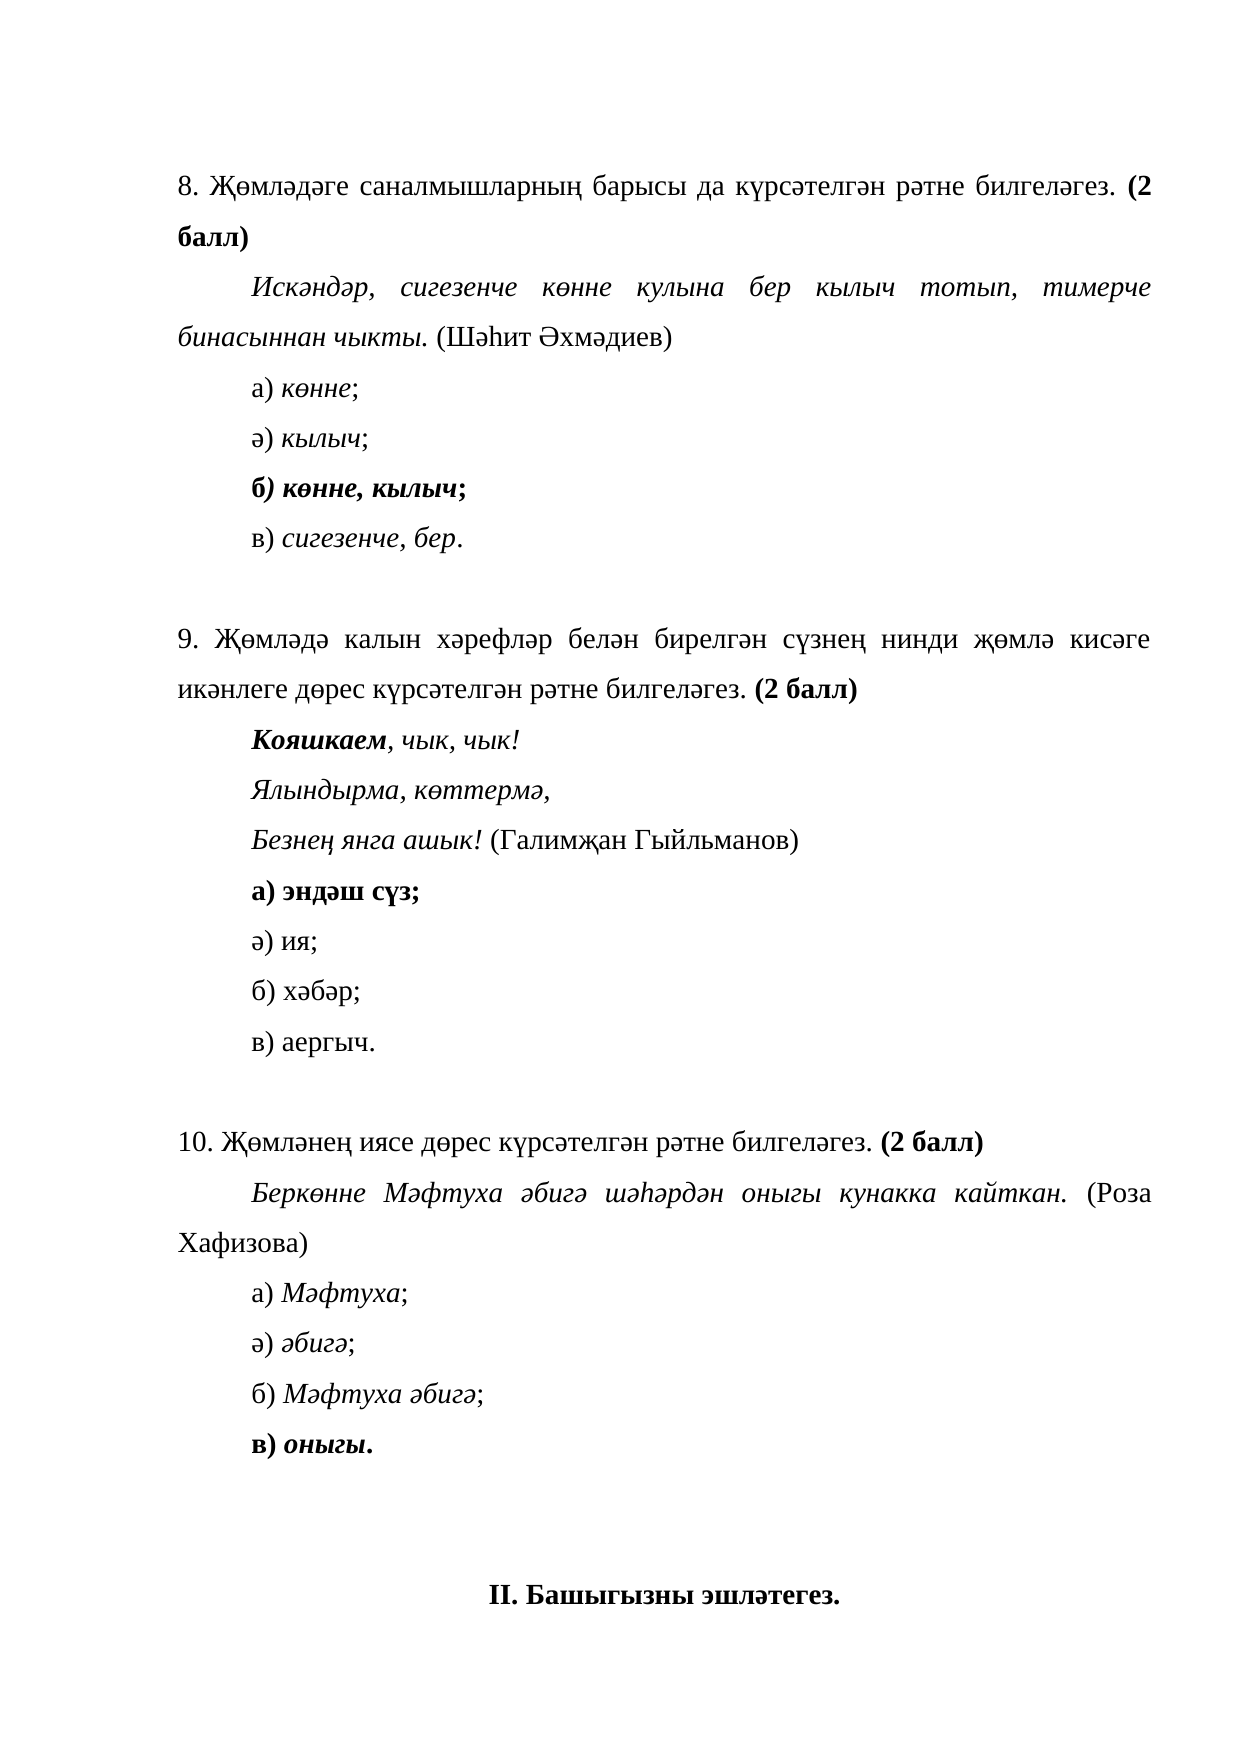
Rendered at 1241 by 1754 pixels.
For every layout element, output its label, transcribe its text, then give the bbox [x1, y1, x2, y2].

text 8. Җөмләдәге саналмышларның барысы да күрсәтелгән рәтне билгеләгез. (2 балл) [177, 168, 1152, 252]
text а) эндәш сүз; [177, 873, 1152, 906]
text ә) ия; [177, 923, 1152, 957]
text в) сигезенче, бер. [177, 521, 1152, 554]
text в) аергыч. [177, 1024, 1152, 1057]
text Беркөнне Мәфтуха әбигә шәһәрдән оныгы кунакка кайткан. (Роза Хафизова) [177, 1175, 1152, 1258]
text в) оныгы. [177, 1426, 1152, 1460]
text Безнең янга ашык! (Галимҗан Гыйльманов) [177, 822, 1152, 856]
text 10. Җөмләнең иясе дөрес күрсәтелгән рәтне билгеләгез. (2 балл) [177, 1124, 1152, 1158]
text 9. Җөмләдә калын хәрефләр белән бирелгән сүзнең нинди җөмлә кисәге икәнлеге дөрес күрсәтелгән рәтне билгеләгез. (2 балл) [177, 621, 1152, 705]
text Искәндәр, сигезенче көнне кулына бер кылыч тотып, тимерче бинасыннан чыкты. (Шәһит Әхмәдиев) [177, 269, 1152, 353]
text ә) әбигә; [177, 1326, 1152, 1359]
text б) хәбәр; [177, 973, 1152, 1007]
text а) Мәфтуха; [177, 1275, 1152, 1309]
text б) Мәфтуха әбигә; [177, 1376, 1152, 1409]
text ә) кылыч; [177, 420, 1152, 453]
text II. Башыгызны эшләтегез. [177, 1577, 1152, 1611]
text а) көнне; [177, 370, 1152, 403]
text Ялындырма, көттермә, [177, 772, 1152, 806]
text Кояшкаем, чык, чык! [177, 722, 1152, 755]
text б) көнне, кылыч; [177, 470, 1152, 504]
